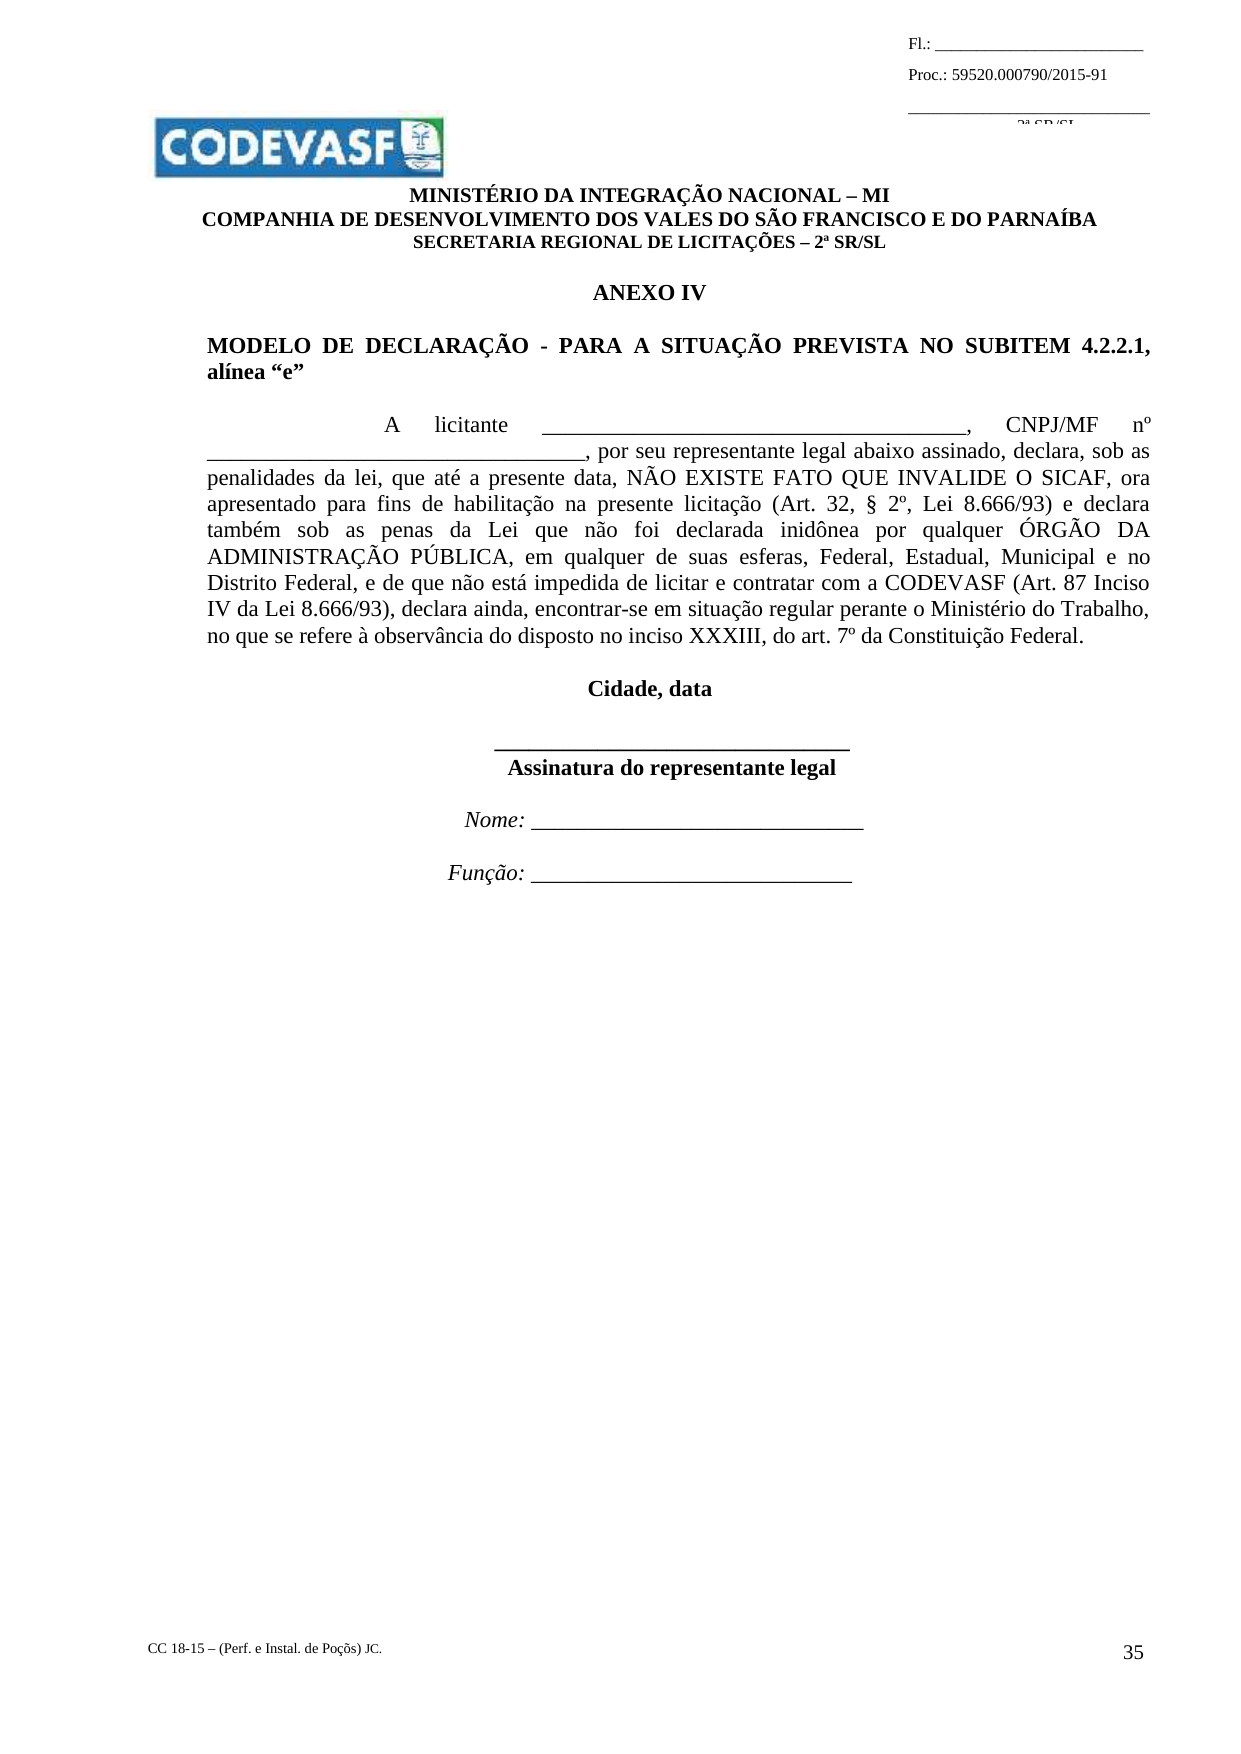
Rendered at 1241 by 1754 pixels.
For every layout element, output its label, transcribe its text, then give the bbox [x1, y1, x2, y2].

subtitle Nome: _____________________________ [148, 806, 1152, 833]
text _______________________________ [148, 727, 1152, 754]
picture [147, 110, 449, 184]
text Assinatura do representante legal [148, 754, 1152, 780]
subtitle ANEXO IV [148, 279, 1152, 306]
subtitle Cidade, data [148, 674, 1152, 701]
text Função: ____________________________ [148, 859, 1152, 885]
text A licitante _____________________________________, CNPJ/MF nº _________________________________, por seu representante legal abaixo assinado, declara, sob as penalidades da lei, que até a presente data, NÃO EXISTE FATO QUE INVALIDE O SICAF, ora apresentado para fins de habilitação na presente licitação (Art. 32, § 2º, Lei 8.666/93) e declara também sob as penas da Lei que não foi declarada inidônea por qualquer ÓRGÃO DA ADMINISTRAÇÃO PÚBLICA, em qualquer de suas esferas, Federal, Estadual, Municipal e no Distrito Federal, e de que não está impedida de licitar e contratar com a CODEVASF (Art. 87 Inciso IV da Lei 8.666/93), declara ainda, encontrar-se em situação regular perante o Ministério do Trabalho, no que se refere à observância do disposto no inciso XXXIII, do art. 7º da Constituição Federal. [207, 411, 1152, 648]
text MODELO DE DECLARAÇÃO - PARA A SITUAÇÃO PREVISTA NO SUBITEM 4.2.2.1, alínea “e” [207, 332, 1152, 385]
